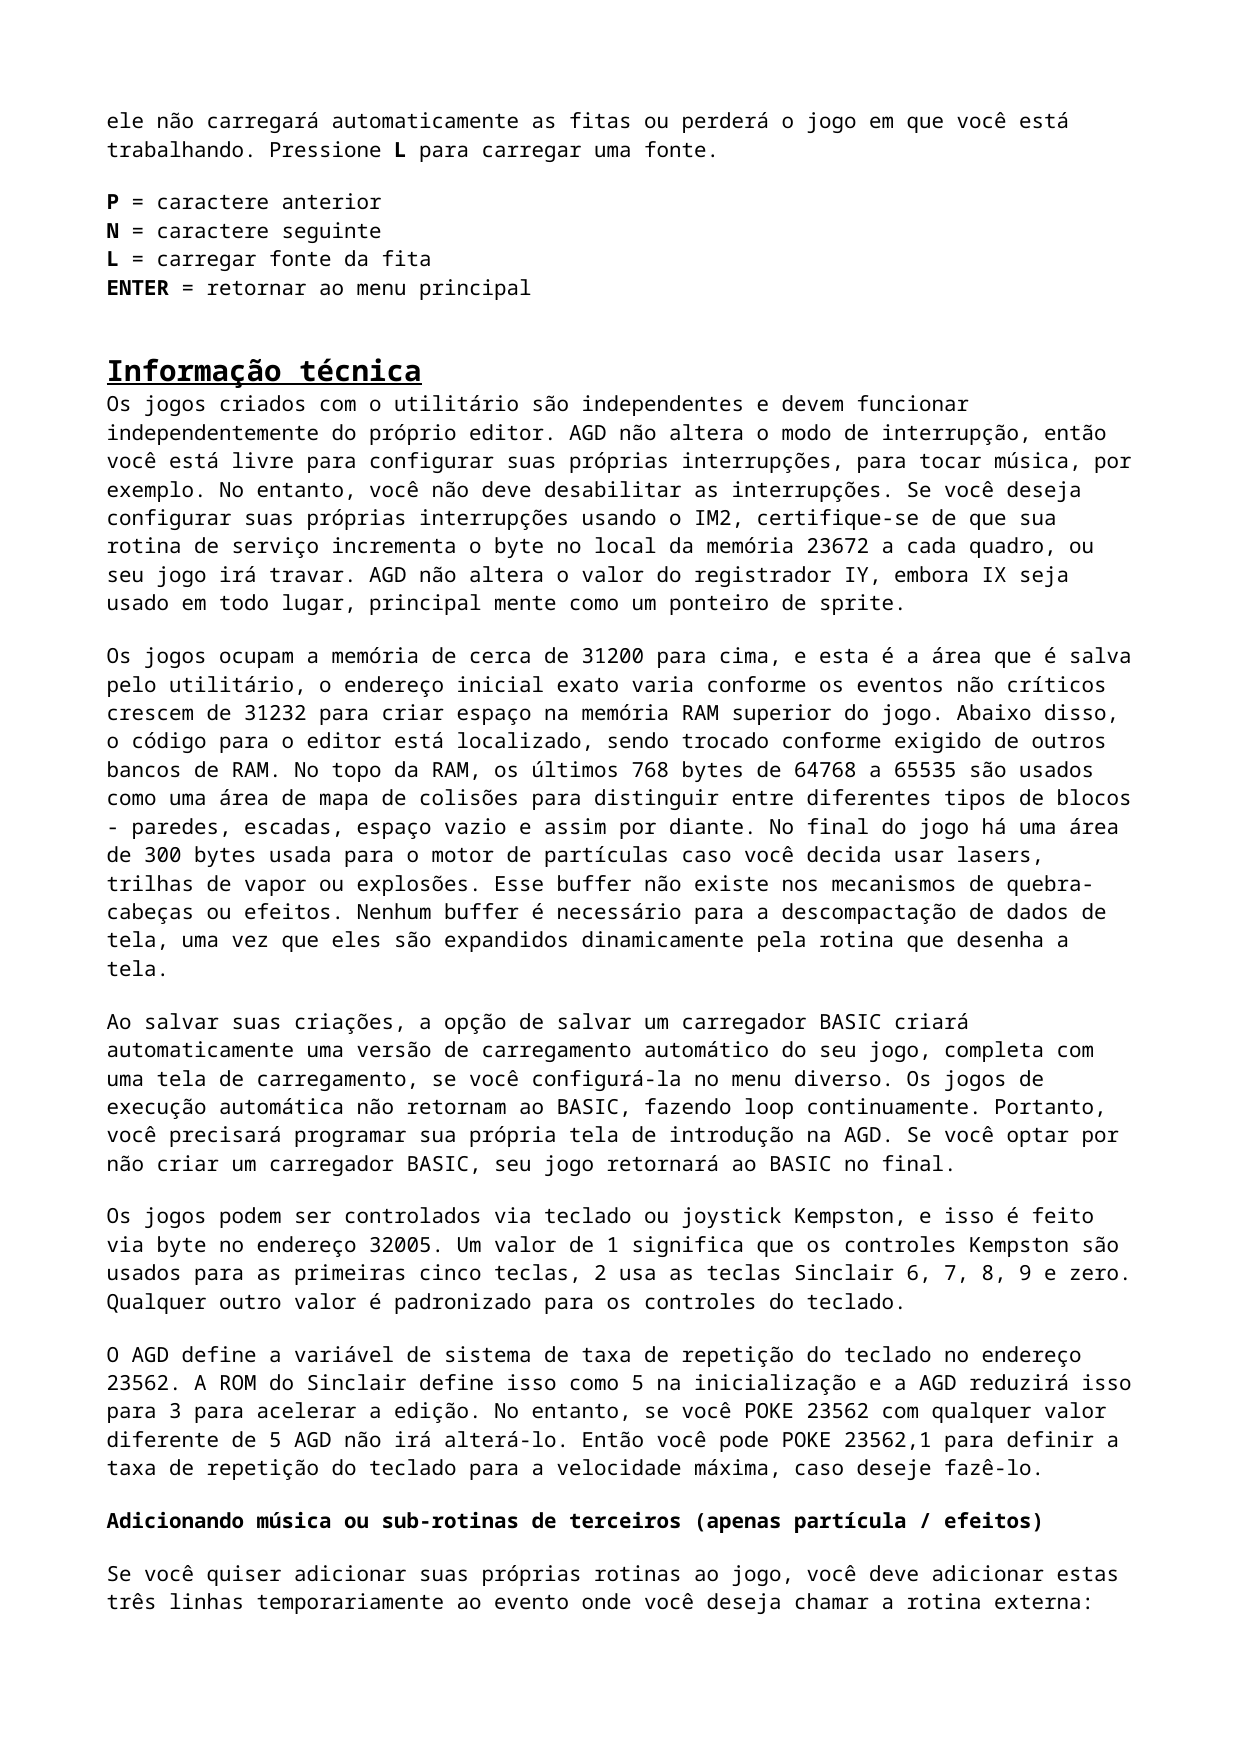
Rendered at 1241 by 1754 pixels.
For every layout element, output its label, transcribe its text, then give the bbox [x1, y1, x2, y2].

text Os jogos ocupam a memória de cerca de 31200 para cima, e esta é a área que é salva pelo utilitário, o endereço inicial exato varia conforme os eventos não críticos crescem de 31232 para criar espaço na memória RAM superior do jogo. Abaixo disso, o código para o editor está localizado, sendo trocado conforme exigido de outros bancos de RAM. No topo da RAM, os últimos 768 bytes de 64768 a 65535 são usados como uma área de mapa de colisões para distinguir entre diferentes tipos de blocos - paredes, escadas, espaço vazio e assim por diante. No final do jogo há uma área de 300 bytes usada para o motor de partículas caso você decida usar lasers, trilhas de vapor ou explosões. Esse buffer não existe nos mecanismos de quebra-cabeças ou efeitos. Nenhum buffer é necessário para a descompactação de dados de tela, uma vez que eles são expandidos dinamicamente pela rotina que desenha a tela. [106, 641, 1134, 982]
text N = caractere seguinte [106, 216, 1134, 244]
text Se você quiser adicionar suas próprias rotinas ao jogo, você deve adicionar estas três linhas temporariamente ao evento onde você deseja chamar a rotina externa: [106, 1559, 1134, 1616]
text Adicionando música ou sub-rotinas de terceiros (apenas partícula / efeitos) [106, 1506, 1134, 1534]
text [106, 106, 1134, 163]
text O AGD define a variável de sistema de taxa de repetição do teclado no endereço 23562. A ROM do Sinclair define isso como 5 na inicialização e a AGD reduzirá isso para 3 para acelerar a edição. No entanto, se você POKE 23562 com qualquer valor diferente de 5 AGD não irá alterá-lo. Então você pode POKE 23562,1 para definir a taxa de repetição do teclado para a velocidade máxima, caso deseje fazê-lo. [106, 1340, 1134, 1482]
text Informação técnica [106, 350, 1134, 389]
text L = carregar fonte da fita [106, 244, 1134, 273]
text Ao salvar suas criações, a opção de salvar um carregador BASIC criará automaticamente uma versão de carregamento automático do seu jogo, completa com uma tela de carregamento, se você configurá-la no menu diverso. Os jogos de execução automática não retornam ao BASIC, fazendo loop continuamente. Portanto, você precisará programar sua própria tela de introdução na AGD. Se você optar por não criar um carregador BASIC, seu jogo retornará ao BASIC no final. [106, 1007, 1134, 1177]
text ENTER = retornar ao menu principal [106, 273, 1134, 301]
text P = caractere anterior [106, 187, 1134, 216]
text Os jogos podem ser controlados via teclado ou joystick Kempston, e isso é feito via byte no endereço 32005. Um valor de 1 significa que os controles Kempston são usados para as primeiras cinco teclas, 2 usa as teclas Sinclair 6, 7, 8, 9 e zero. Qualquer outro valor é padronizado para os controles do teclado. [106, 1202, 1134, 1315]
text Os jogos criados com o utilitário são independentes e devem funcionar independentemente do próprio editor. AGD não altera o modo de interrupção, então você está livre para configurar suas próprias interrupções, para tocar música, por exemplo. No entanto, você não deve desabilitar as interrupções. Se você deseja configurar suas próprias interrupções usando o IM2, certifique-se de que sua rotina de serviço incrementa o byte no local da memória 23672 a cada quadro, ou seu jogo irá travar. AGD não altera o valor do registrador IY, embora IX seja usado em todo lugar, principal mente como um ponteiro de sprite. [106, 389, 1134, 617]
